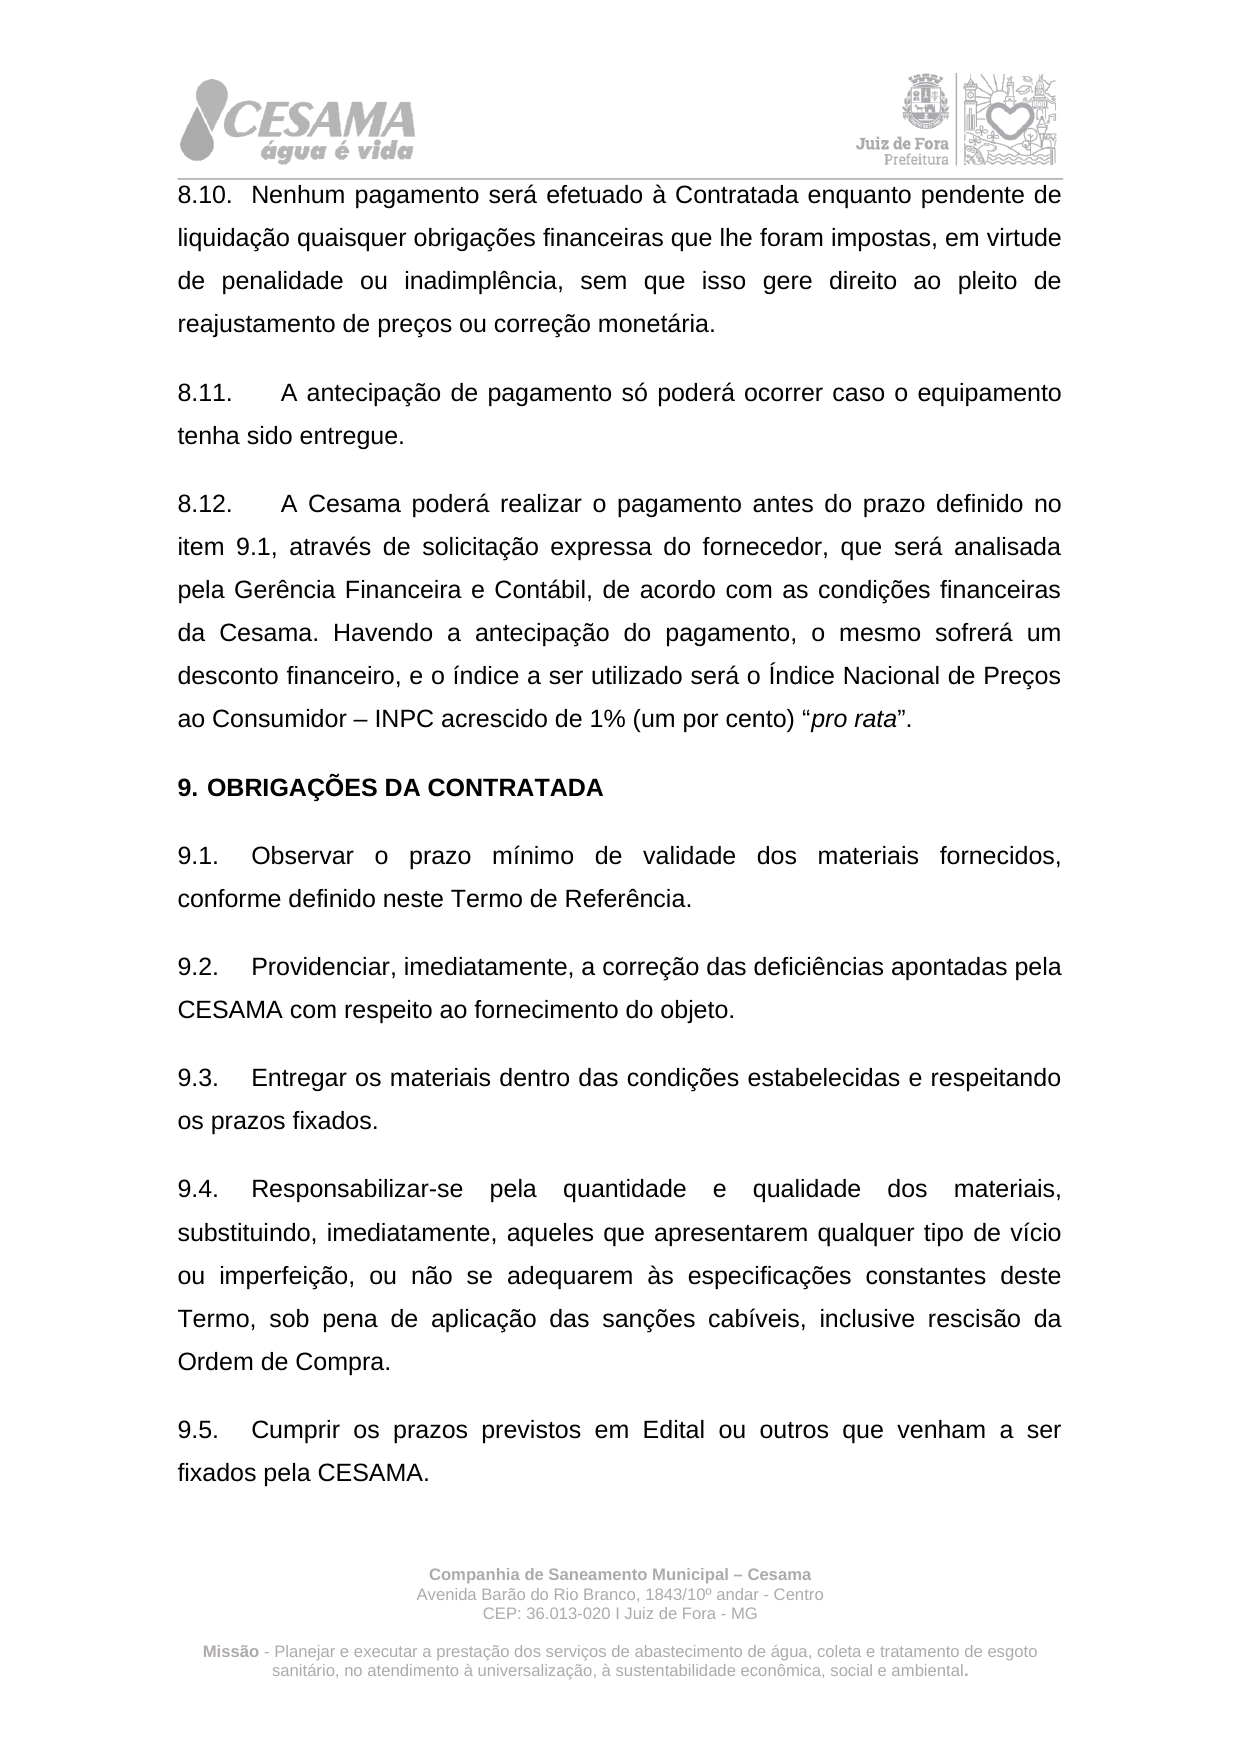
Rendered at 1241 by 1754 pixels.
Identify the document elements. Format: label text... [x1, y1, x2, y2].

list Nenhum pagamento será efetuado à Contratada enquanto pendente de liquidação quaisquer obrigações financeiras que lhe foram impostas, em virtude de penalidade ou inadimplência, sem que isso gere direito ao pleito de reajustamento de preços ou correção monetária. [177, 180, 1063, 338]
list Entregar os materiais dentro das condições estabelecidas e respeitando os prazos fixados. [177, 1063, 1063, 1135]
list OBRIGAÇÕES DA CONTRATADA [177, 772, 1063, 801]
list A Cesama poderá realizar o pagamento antes do prazo definido no item 9.1, através de solicitação expressa do fornecedor, que será analisada pela Gerência Financeira e Contábil, de acordo com as condições financeiras da Cesama. Havendo a antecipação do pagamento, o mesmo sofrerá um desconto financeiro, e o índice a ser utilizado será o Índice Nacional de Preços ao Consumidor – INPC acrescido de 1% (um por cento) “pro rata”. [177, 489, 1063, 733]
list A antecipação de pagamento só poderá ocorrer caso o equipamento tenha sido entregue. [177, 377, 1063, 449]
list Providenciar, imediatamente, a correção das deficiências apontadas pela CESAMA com respeito ao fornecimento do objeto. [177, 952, 1063, 1024]
list Responsabilizar-se pela quantidade e qualidade dos materiais, substituindo, imediatamente, aqueles que apresentarem qualquer tipo de vício ou imperfeição, ou não se adequarem às especificações constantes deste Termo, sob pena de aplicação das sanções cabíveis, inclusive rescisão da Ordem de Compra. [177, 1174, 1063, 1376]
list Cumprir os prazos previstos em Edital ou outros que venham a ser fixados pela CESAMA. [177, 1415, 1063, 1487]
list Observar o prazo mínimo de validade dos materiais fornecidos, conforme definido neste Termo de Referência. [177, 841, 1063, 912]
picture [177, 73, 1064, 180]
